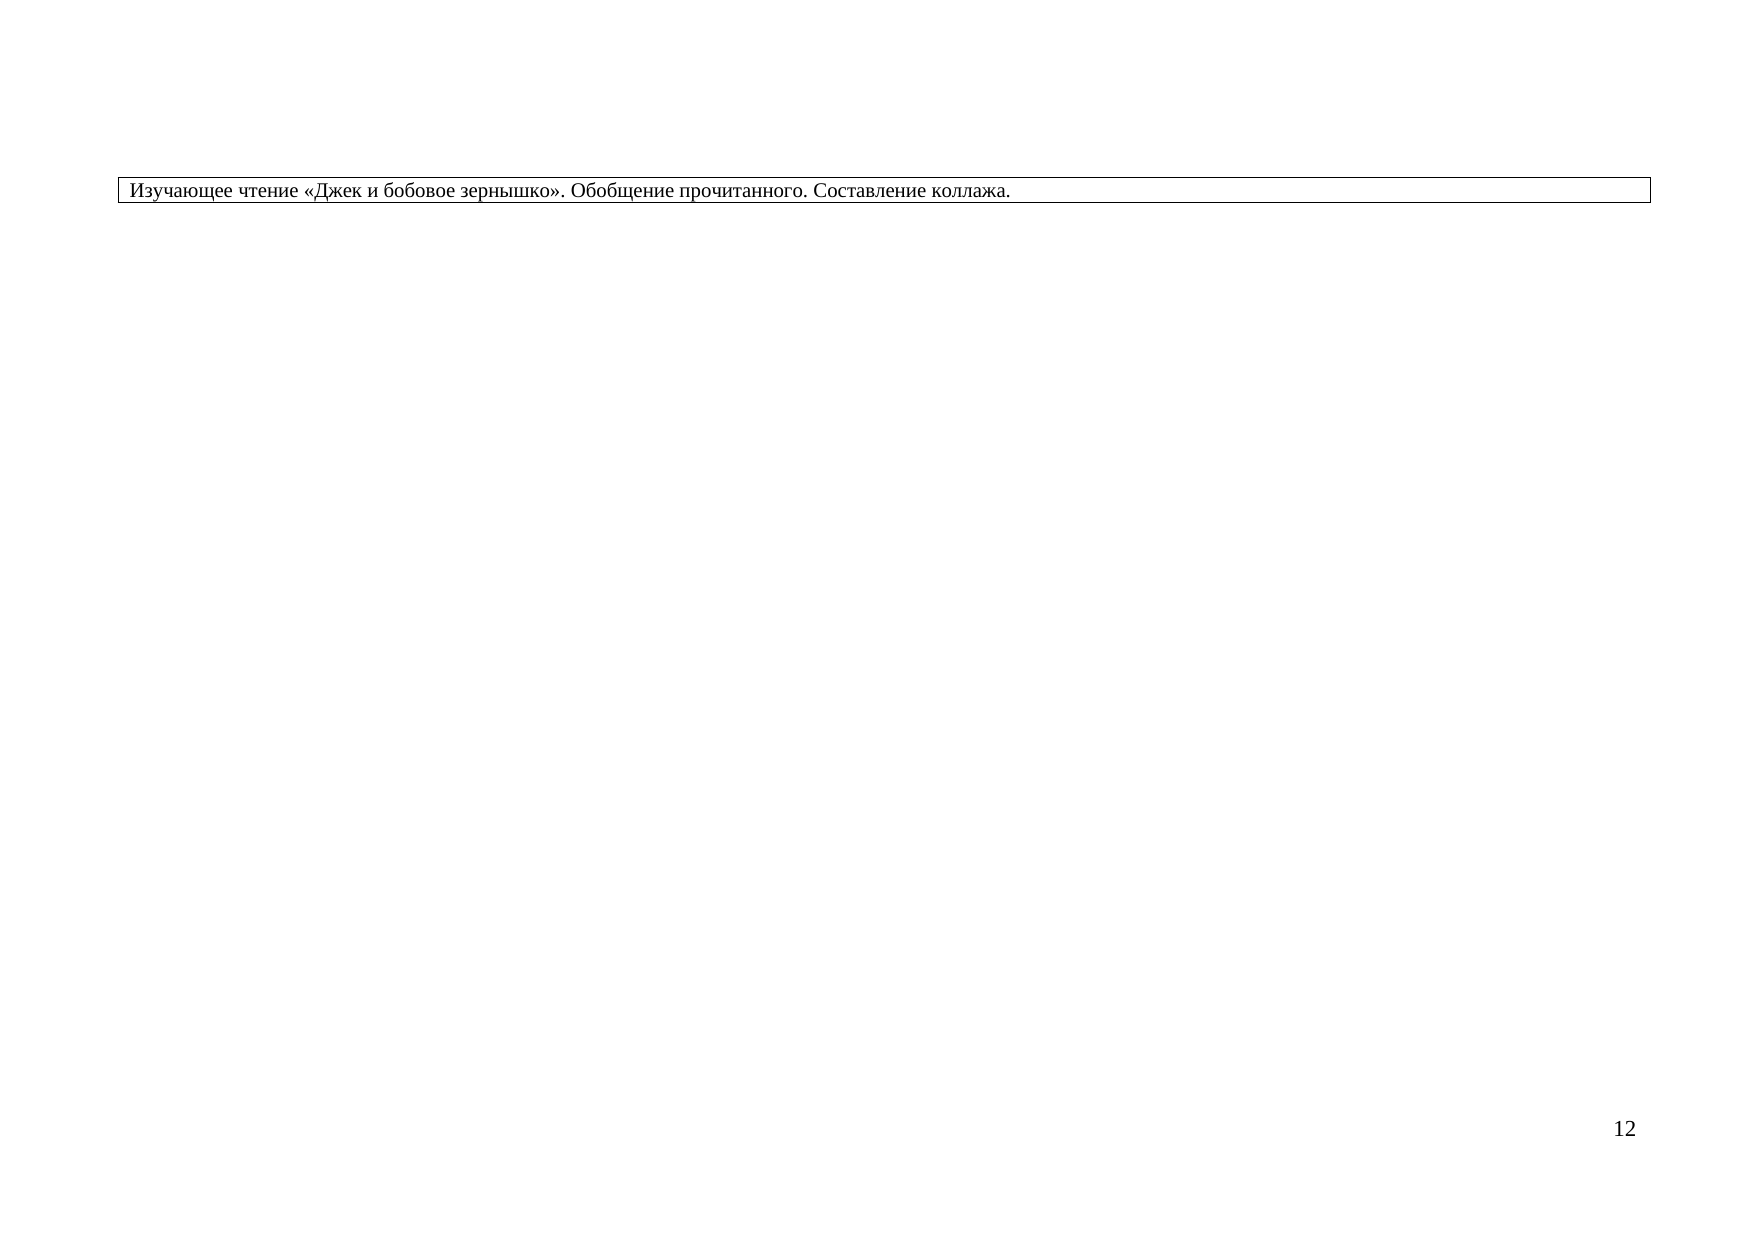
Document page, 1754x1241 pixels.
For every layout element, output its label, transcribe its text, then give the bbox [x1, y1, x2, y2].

table_cell Изучающее чтение «Джек и бобовое зернышко». Обобщение прочитанного. Составление коллажа. [119, 178, 1650, 202]
